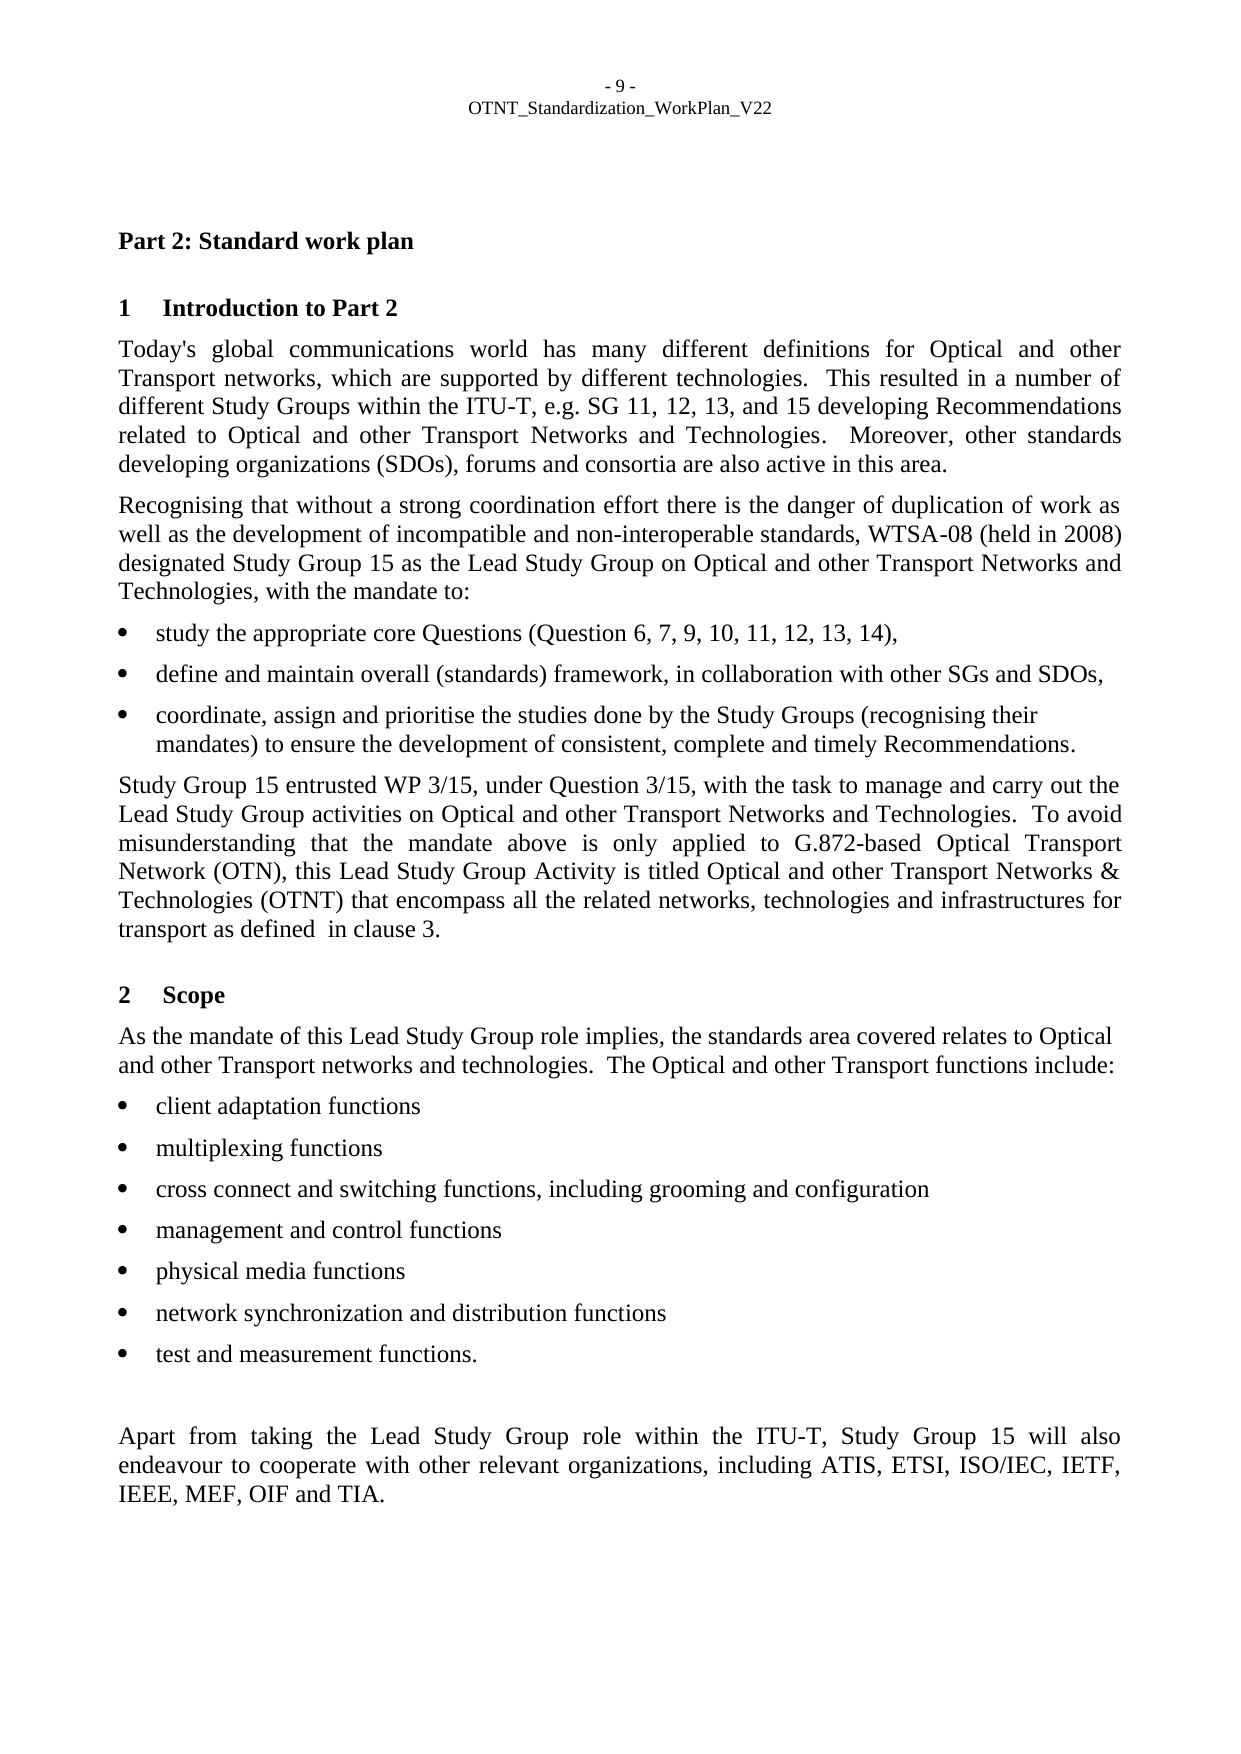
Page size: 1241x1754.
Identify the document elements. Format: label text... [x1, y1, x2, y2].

list coordinate, assign and prioritise the studies done by the Study Groups (recognising their mandates) to ensure the development of consistent, complete and timely Recommendations. [118, 700, 1122, 758]
text Apart from taking the Lead Study Group role within the ITU-T, Study Group 15 will also endeavour to cooperate with other relevant organizations, including ATIS, ETSI, ISO/IEC, IETF, IEEE, MEF, OIF and TIA. [118, 1421, 1122, 1508]
text Study Group 15 entrusted WP 3/15, under Question 3/15, with the task to manage and carry out the Lead Study Group activities on Optical and other Transport Networks and Technologies. To avoid misunderstanding that the mandate above is only applied to G.872-based Optical Transport Network (OTN), this Lead Study Group Activity is titled Optical and other Transport Networks & Technologies (OTNT) that encompass all the related networks, technologies and infrastructures for transport as defined in clause 3. [118, 770, 1122, 943]
list management and control functions [118, 1215, 1122, 1244]
subtitle Part 2: Standard work plan [118, 226, 1122, 255]
list client adaptation functions [118, 1091, 1122, 1120]
text Recognising that without a strong coordination effort there is the danger of duplication of work as well as the development of incompatible and non-interoperable standards, WTSA-08 (held in 2008) designated Study Group 15 as the Lead Study Group on Optical and other Transport Networks and Technologies, with the mandate to: [118, 490, 1122, 605]
subtitle Introduction to Part 2 [118, 293, 1122, 321]
list define and maintain overall (standards) framework, in collaboration with other SGs and SDOs, [118, 659, 1122, 688]
list cross connect and switching functions, including grooming and configuration [118, 1174, 1122, 1203]
list network synchronization and distribution functions [118, 1298, 1122, 1326]
list test and measurement functions. [118, 1339, 1122, 1368]
text Today's global communications world has many different definitions for Optical and other Transport networks, which are supported by different technologies. This resulted in a number of different Study Groups within the ITU-T, e.g. SG 11, 12, 13, and 15 developing Recommendations related to Optical and other Transport Networks and Technologies. Moreover, other standards developing organizations (SDOs), forums and consortia are also active in this area. [118, 334, 1122, 478]
subtitle Scope [118, 980, 1122, 1009]
list multiplexing functions [118, 1133, 1122, 1161]
list study the appropriate core Questions (Question 6, 7, 9, 10, 11, 12, 13, 14), [118, 618, 1122, 646]
list physical media functions [118, 1256, 1122, 1285]
text As the mandate of this Lead Study Group role implies, the standards area covered relates to Optical and other Transport networks and technologies. The Optical and other Transport functions include: [118, 1021, 1122, 1079]
